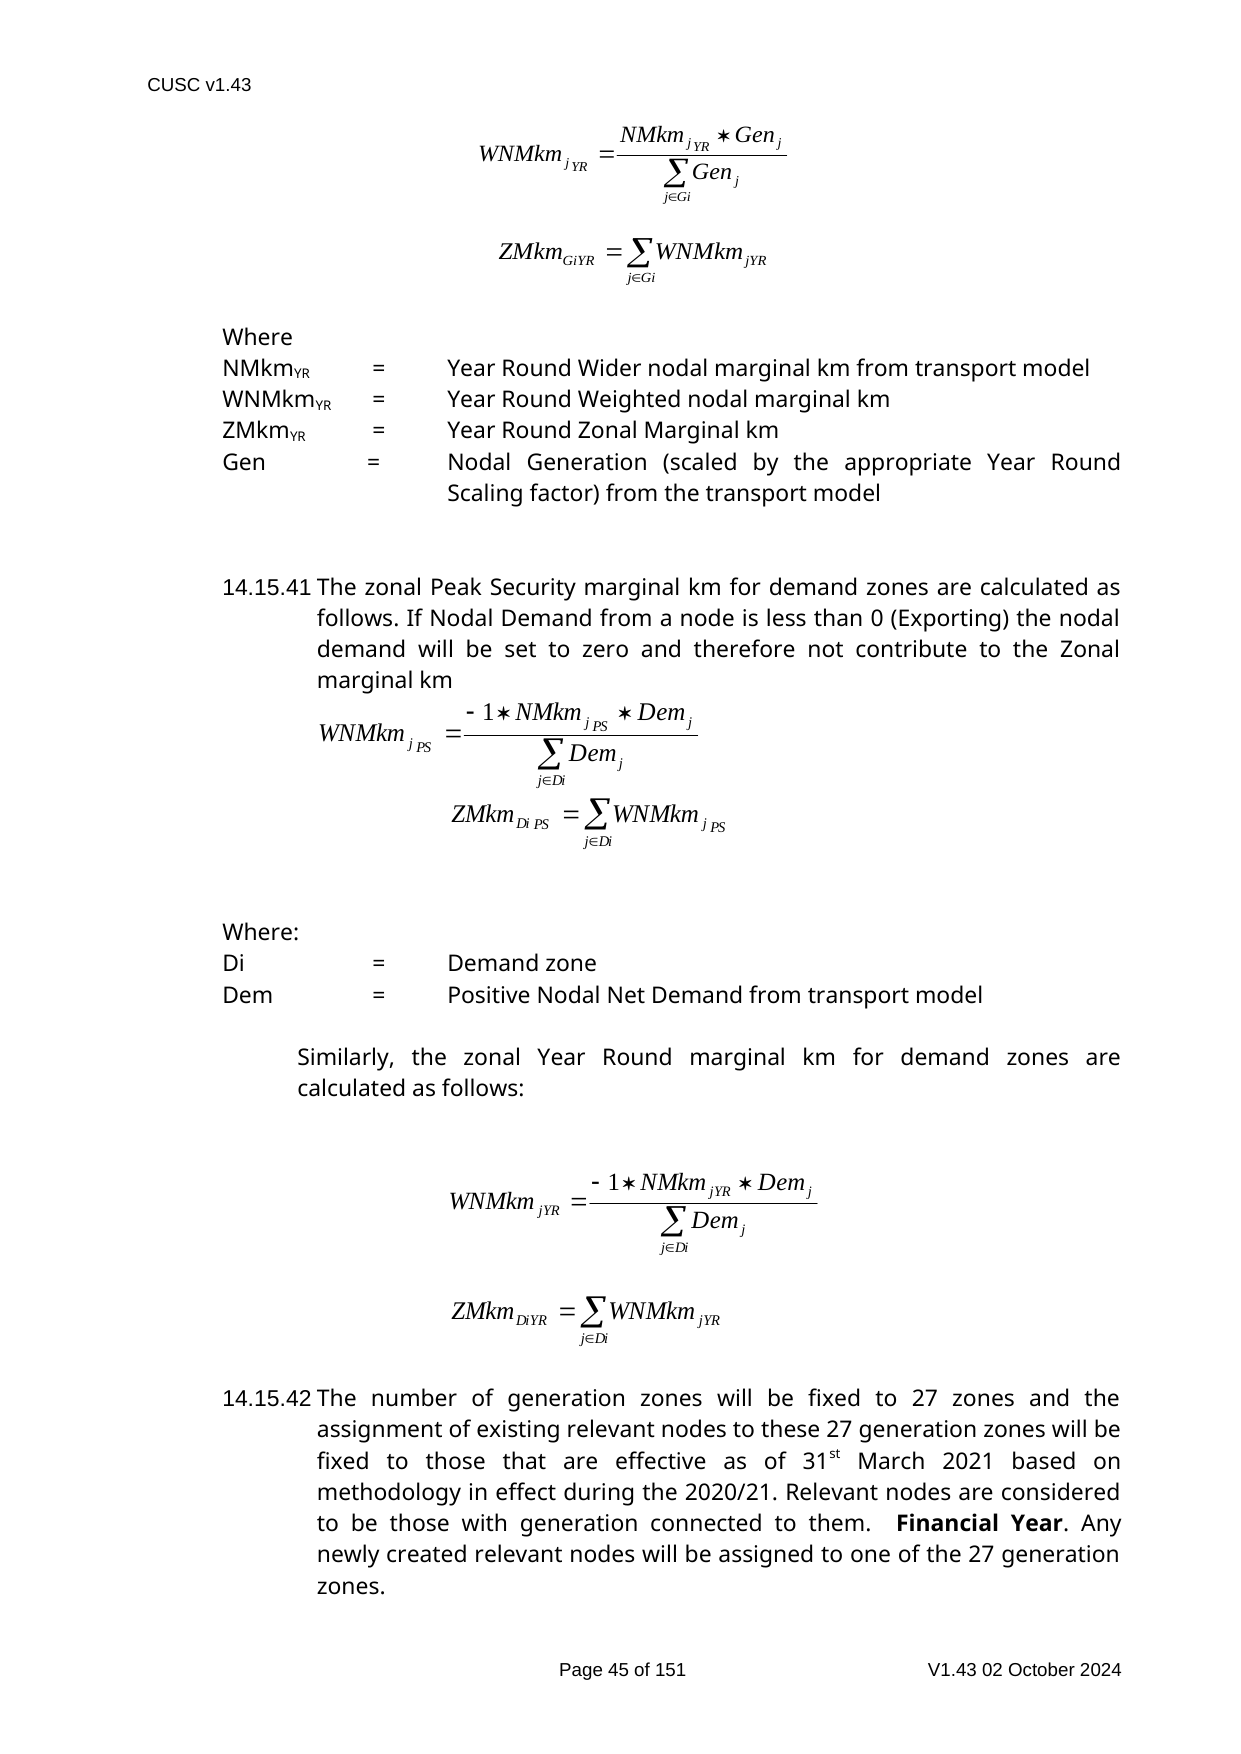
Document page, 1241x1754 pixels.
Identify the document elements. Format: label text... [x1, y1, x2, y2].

text ZMkmYR = Year Round Zonal Marginal km [147, 414, 1121, 445]
list The zonal Peak Security marginal km for demand zones are calculated as follows. If Nodal Demand from a node is less than 0 (Exporting) the nodal demand will be set to zero and therefore not contribute to the Zonal marginal km [222, 570, 1121, 695]
text Gen = Nodal Generation (scaled by the appropriate Year Round Scaling factor) from the transport model [222, 445, 1121, 508]
text Where: [147, 916, 1121, 947]
text Similarly, the zonal Year Round marginal km for demand zones are calculated as follows: [297, 1041, 1121, 1104]
text Where [147, 320, 1121, 352]
text Di = Demand zone [147, 947, 1121, 979]
text Dem = Positive Nodal Net Demand from transport model [147, 979, 1121, 1010]
list The number of generation zones will be fixed to 27 zones and the assignment of existing relevant nodes to these 27 generation zones will be fixed to those that are effective as of 31st March 2021 based on methodology in effect during the 2020/21. Relevant nodes are considered to be those with generation connected to them. Financial Year. Any newly created relevant nodes will be assigned to one of the 27 generation zones. [222, 1382, 1121, 1601]
text WNMkmYR = Year Round Weighted nodal marginal km [147, 383, 1121, 414]
text NMkmYR = Year Round Wider nodal marginal km from transport model [222, 352, 1121, 383]
